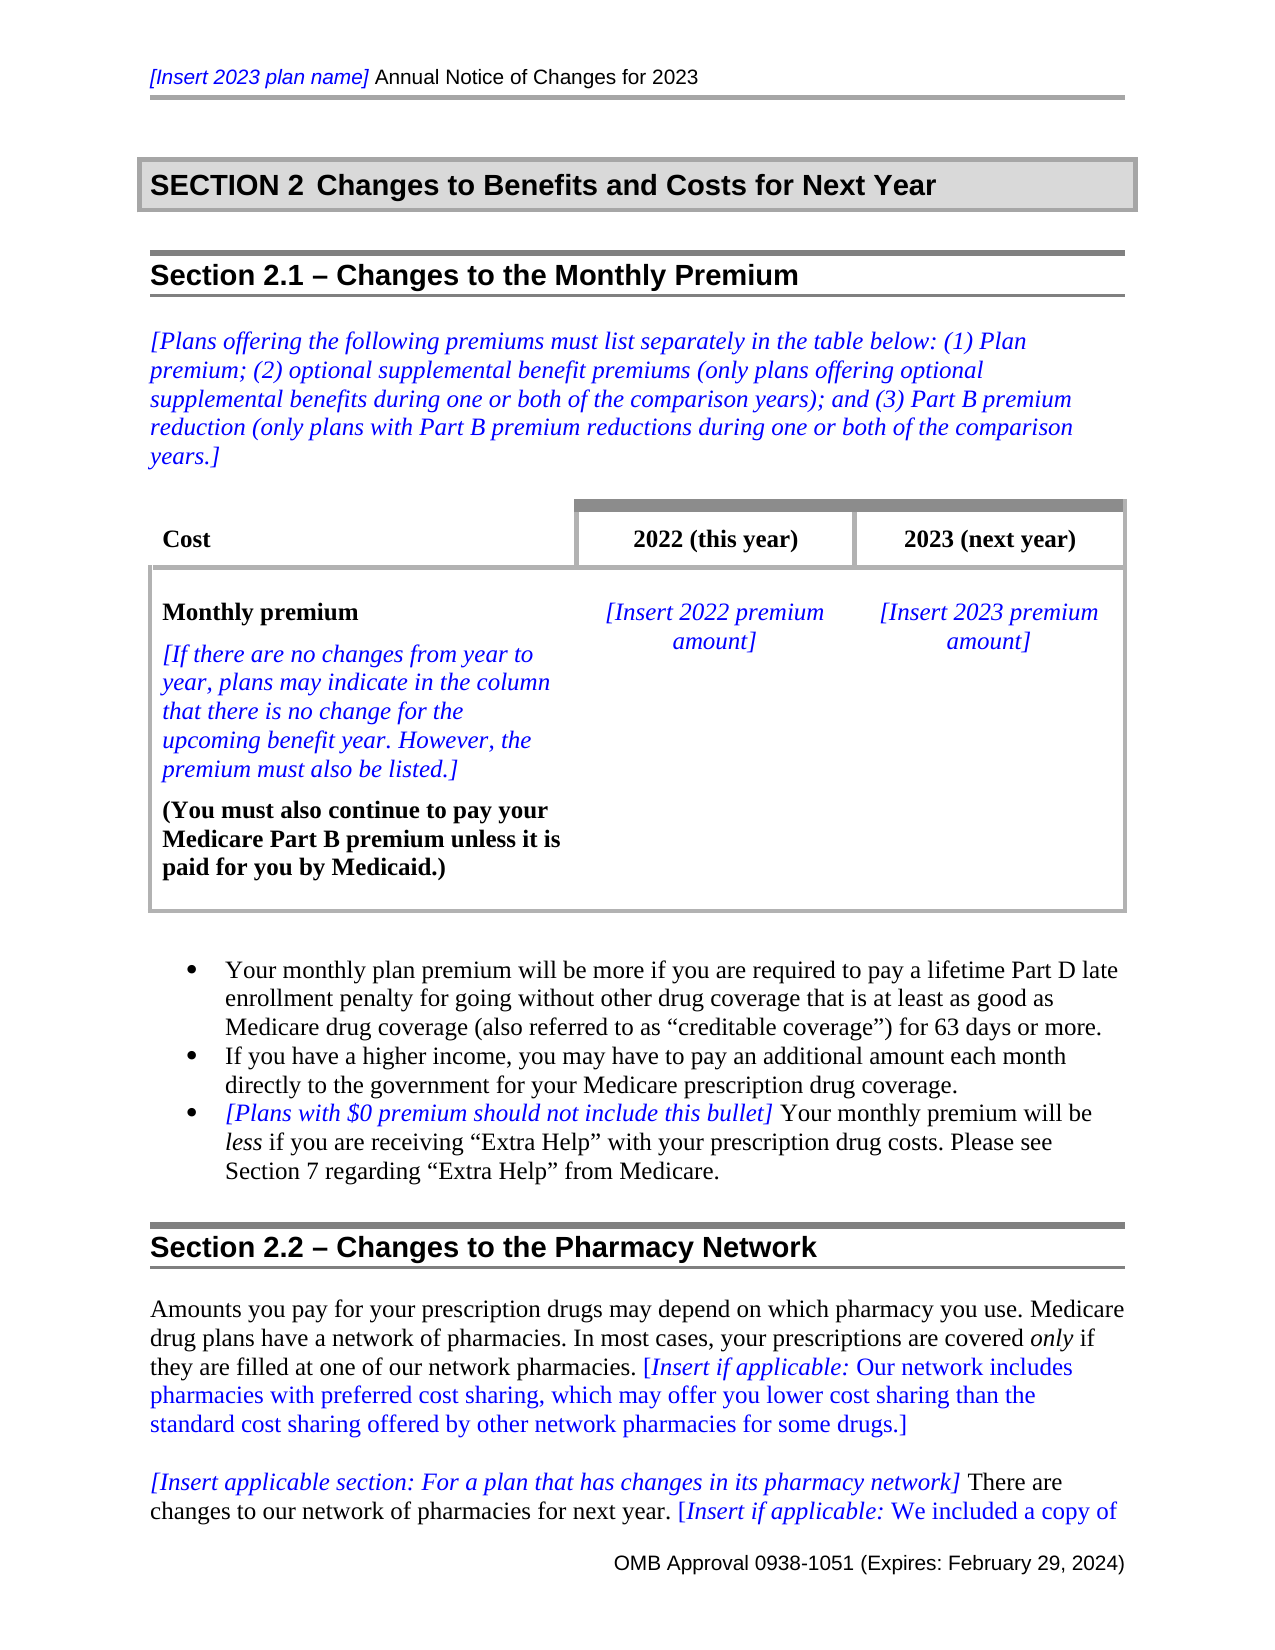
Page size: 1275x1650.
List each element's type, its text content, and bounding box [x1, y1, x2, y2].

text Amounts you pay for your prescription drugs may depend on which pharmacy you use. Medicare drug plans have a network of pharmacies. In most cases, your prescriptions are covered only if they are filled at one of our network pharmacies. [Insert if applicable: Our network includes pharmacies with preferred cost sharing, which may offer you lower cost sharing than the standard cost sharing offered by other network pharmacies for some drugs.] [150, 1319, 1125, 1463]
subtitle Section 2.2 – Changes to the Pharmacy Network [150, 1254, 1125, 1291]
list Your monthly plan premium will be more if you are required to pay a lifetime Part D late enrollment penalty for going without other drug coverage that is at least as good as Medicare drug coverage (also referred to as “creditable coverage”) for 63 days or more. [187, 955, 1125, 1041]
table_header Cost [150, 499, 574, 565]
subtitle Section 2.1 – Changes to the Monthly Premium [150, 256, 1125, 294]
subtitle SECTION 2 Changes to Benefits and Costs for Next Year [142, 162, 1133, 208]
list If you have a higher income, you may have to pay an additional amount each month directly to the government for your Medicare prescription drug coverage. [187, 1053, 1125, 1111]
table_header 2023 (next year) [857, 512, 1123, 565]
table_cell Monthly premium [If there are no changes from year to year, plans may indicate in the column that there is no change for the upcoming benefit year. However, the premium must also be listed.] (You must also continue to pay your Medicare Part B premium unless it is paid for you by Medicaid.) [152, 566, 577, 909]
table_cell [Insert 2023 premium amount] [855, 570, 1123, 909]
table_header 2022 (this year) [579, 512, 852, 565]
list [Plans with $0 premium should not include this bullet] Your monthly premium will be less if you are receiving “Extra Help” with your prescription drug costs. Please see Section 7 regarding “Extra Help” from Medicare. [187, 1123, 1125, 1210]
table_cell [Insert 2022 premium amount] [577, 570, 855, 909]
text [Plans offering the following premiums must list separately in the table below: (1) Plan premium; (2) optional supplemental benefit premiums (only plans offering optional supplemental benefits during one or both of the comparison years); and (3) Part B premium reduction (only plans with Part B premium reductions during one or both of the comparison years.] [150, 326, 1125, 470]
